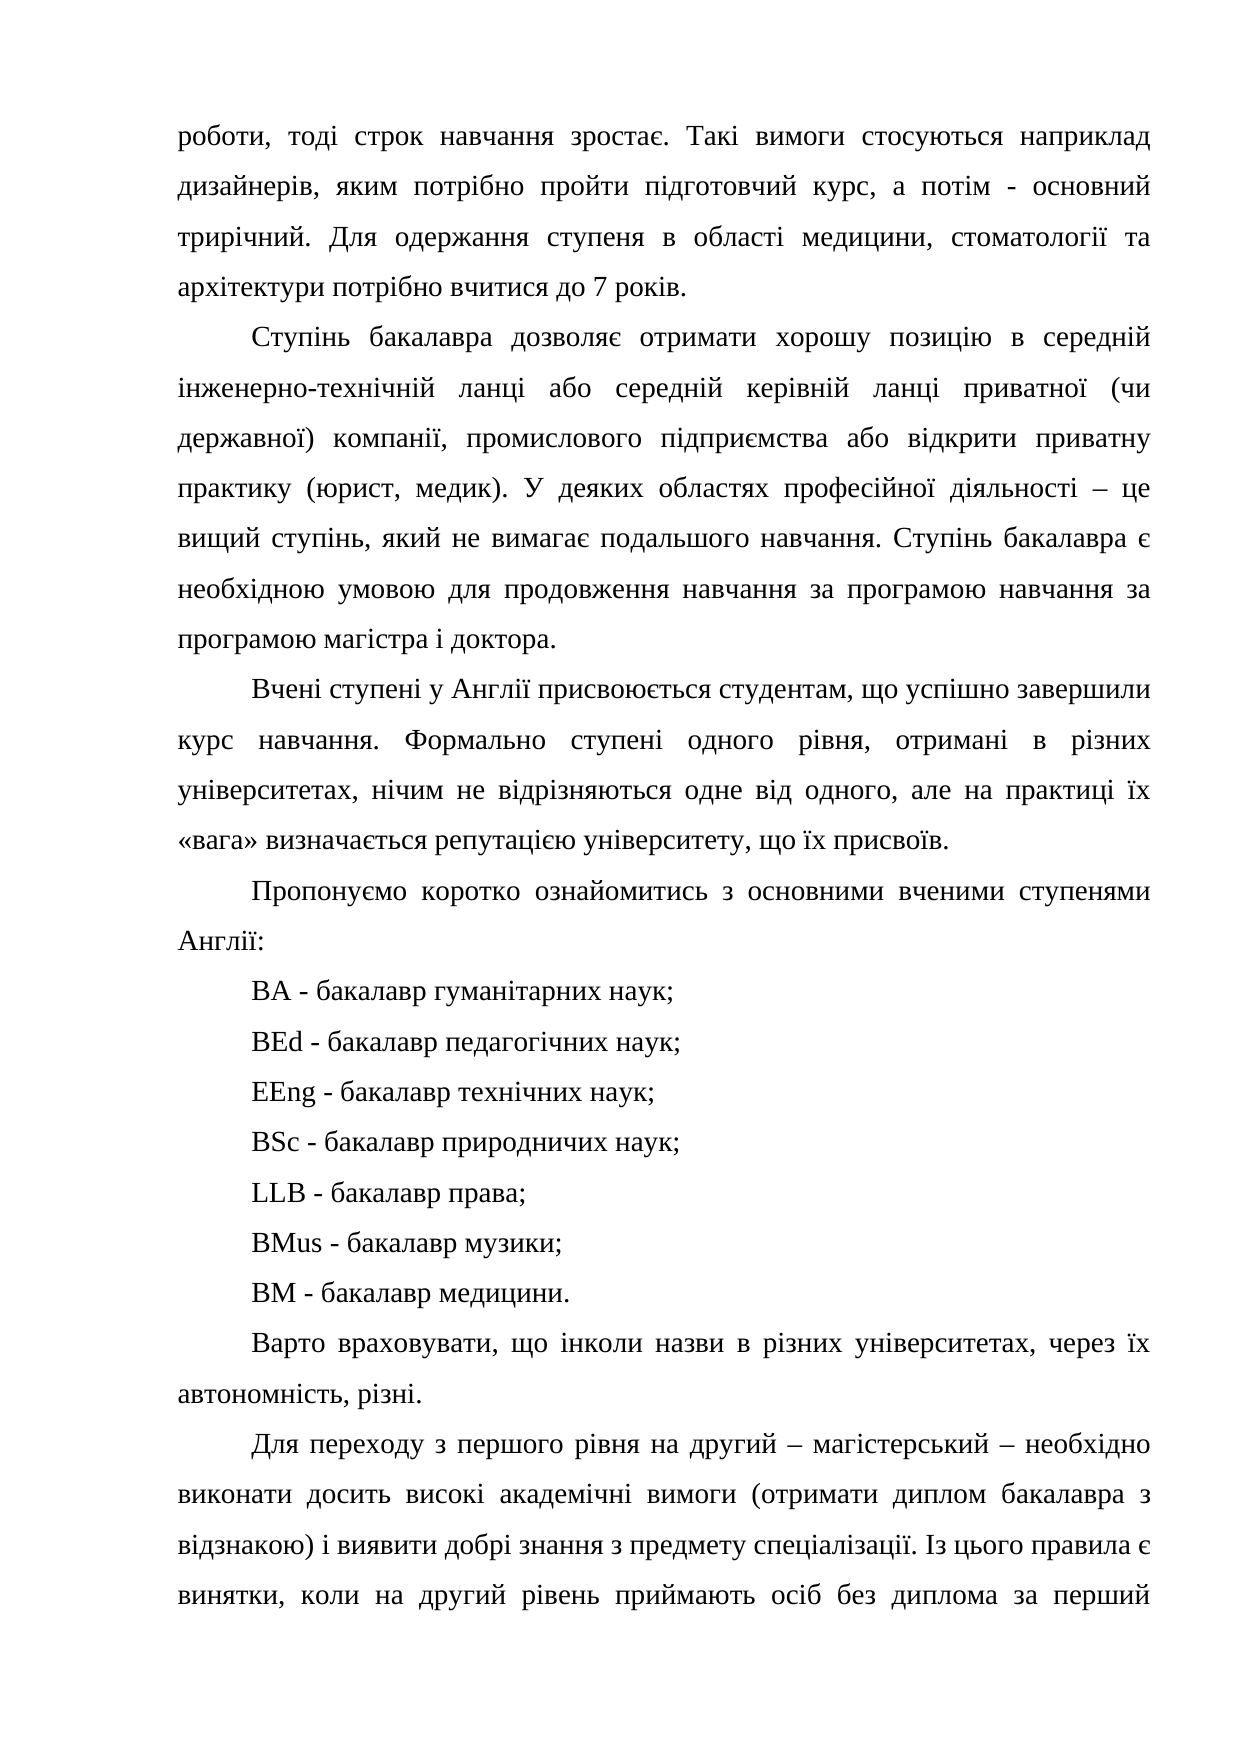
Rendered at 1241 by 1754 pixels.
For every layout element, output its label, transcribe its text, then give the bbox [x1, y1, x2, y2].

text BEd - бакалавр педагогічних наук; [177, 1024, 1152, 1057]
text Ступінь бакалавра дозволяє отримати хорошу позицію в середній інженерно-технічній ланці або середній керівній ланці приватної (чи державної) компанії, промислового підприємства або відкрити приватну практику (юрист, медик). У деяких областях професійної діяльності – це вищий ступінь, який не вимагає подальшого навчання. Ступінь бакалавра є необхідною умовою для продовження навчання за програмою навчання за програмою магістра і доктора. [177, 319, 1152, 655]
text EEng - бакалавр технічних наук; [177, 1074, 1152, 1108]
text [177, 1426, 1152, 1611]
text ВА - бакалавр гуманітарних наук; [177, 973, 1152, 1007]
text BSc - бакалавр природничих наук; [177, 1124, 1152, 1158]
text Пропонуємо коротко ознайомитись з основними вченими ступенями Англії: [177, 873, 1152, 957]
text ВМ - бакалавр медицини. [177, 1275, 1152, 1309]
text BMus - бакалавр музики; [177, 1225, 1152, 1258]
text Вчені ступені у Англії присвоюється студентам, що успішно завершили курс навчання. Формально ступені одного рівня, отримані в різних університетах, нічим не відрізняються одне від одного, але на практиці їх «вага» визначається репутацією університету, що їх присвоїв. [177, 672, 1152, 856]
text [177, 118, 1152, 303]
text LLB - бакалавр права; [177, 1175, 1152, 1208]
text Варто враховувати, що інколи назви в різних університетах, через їх автономність, різні. [177, 1326, 1152, 1409]
